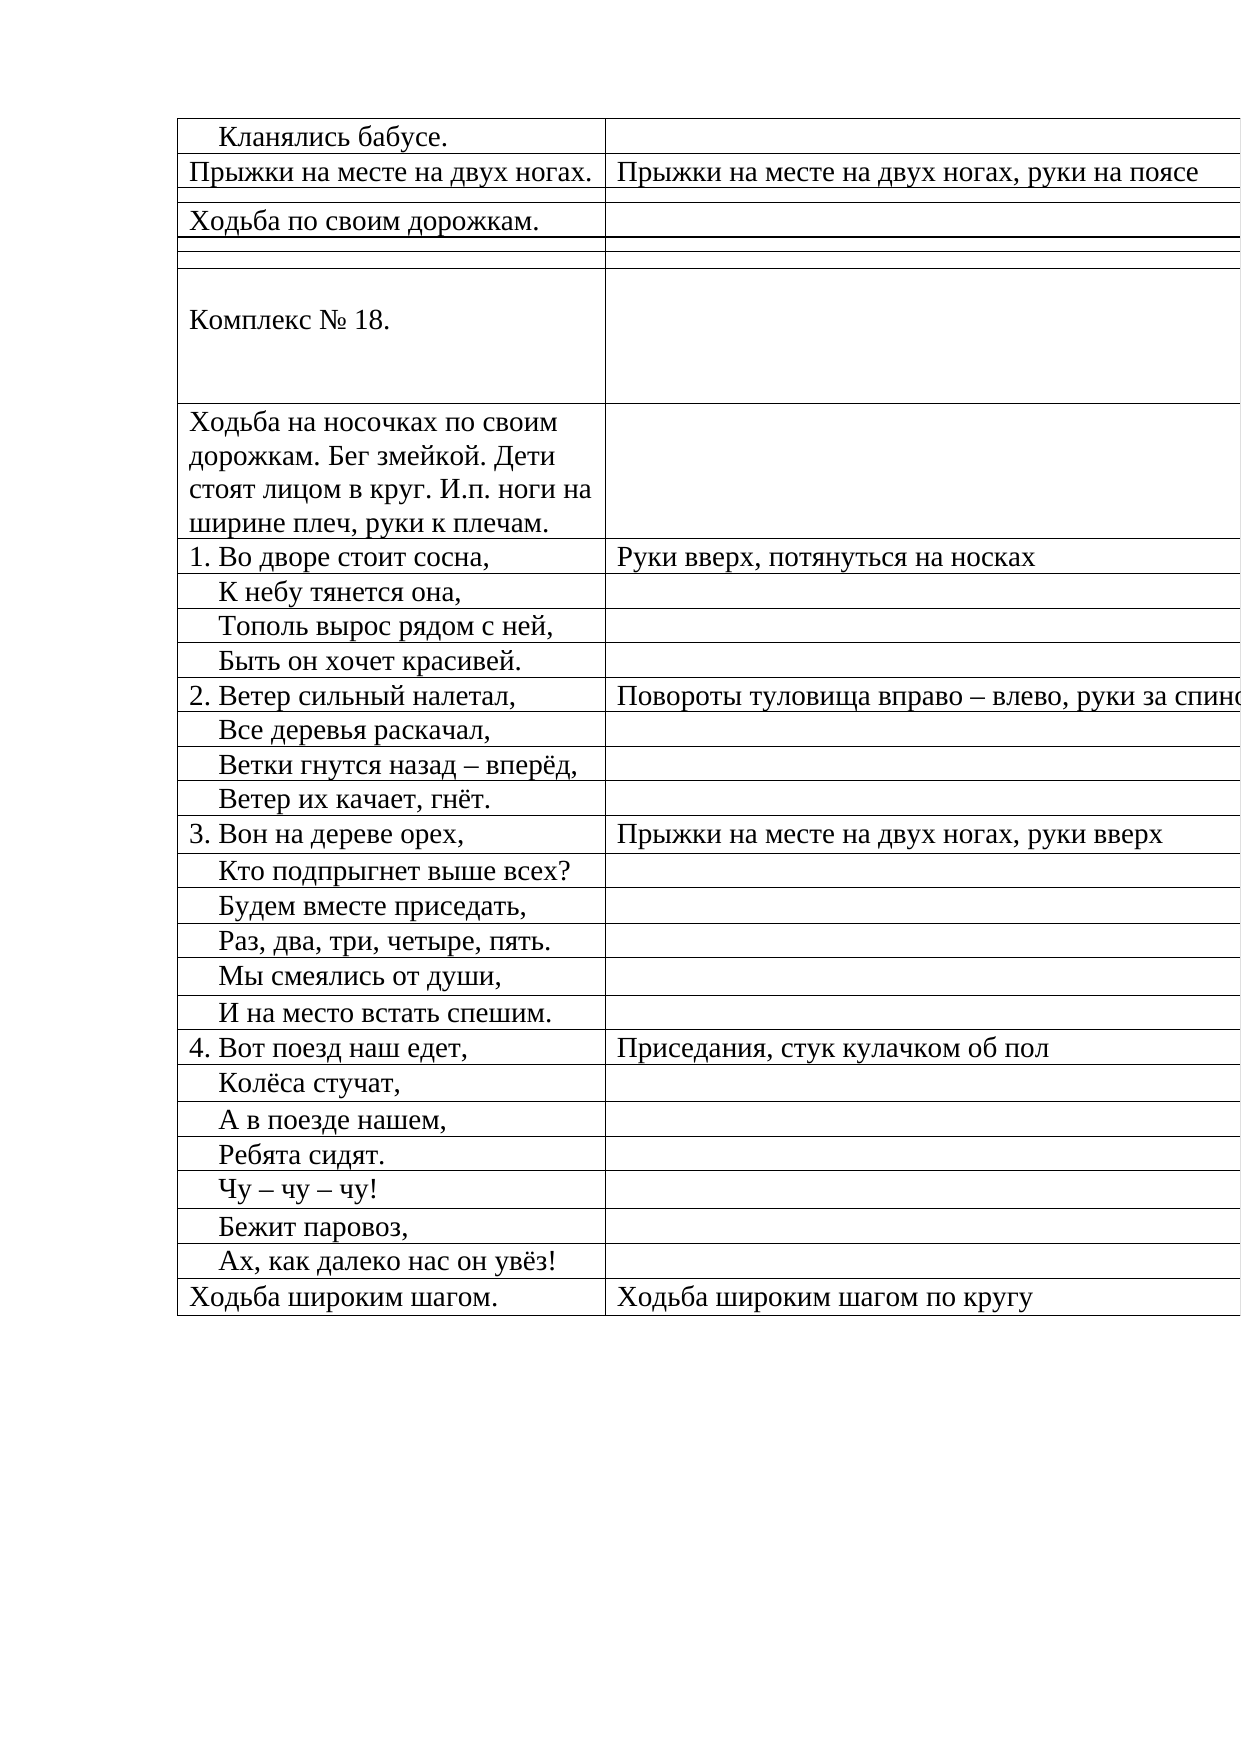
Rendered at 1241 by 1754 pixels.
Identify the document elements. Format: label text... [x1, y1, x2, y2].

table_cell [606, 203, 1240, 236]
table_cell Все деревья раскачал, [178, 712, 605, 746]
table_cell [606, 747, 1240, 780]
table_cell Прыжки на месте на двух ногах, руки на поясе [606, 154, 1240, 187]
table_cell [606, 1209, 1240, 1242]
table_cell Ходьба по своим дорожкам. [178, 203, 605, 236]
table_cell [606, 188, 1240, 202]
table_cell [606, 854, 1240, 887]
table_cell Ветер их качает, гнёт. [178, 781, 605, 815]
table_cell [606, 404, 1240, 538]
table_cell Ходьба широким шагом. [178, 1279, 605, 1315]
table_cell Прыжки на месте на двух ногах. [178, 154, 605, 187]
table_cell 1. Во дворе стоит сосна, [178, 539, 605, 573]
table_cell [606, 252, 1240, 268]
table_cell [178, 188, 605, 202]
table_cell Быть он хочет красивей. [178, 643, 605, 677]
table_cell Ветки гнутся назад – вперёд, [178, 747, 605, 780]
table_cell [606, 888, 1240, 922]
table_cell Ах, как далеко нас он увёз! [178, 1244, 605, 1278]
table_cell [606, 238, 1240, 251]
table_cell [606, 958, 1240, 994]
table_cell Комплекс № 18. [178, 269, 605, 403]
table_cell Повороты туловища вправо – влево, руки за спиной [606, 678, 1240, 711]
table_cell И на место встать спешим. [178, 996, 605, 1029]
table_cell [606, 1171, 1240, 1208]
table_cell Приседания, стук кулачком об пол [606, 1030, 1240, 1064]
table_cell [606, 574, 1240, 607]
table_cell Тополь вырос рядом с ней, [178, 609, 605, 642]
table_cell [606, 269, 1240, 403]
table_cell [606, 1137, 1240, 1170]
table_cell [606, 996, 1240, 1029]
table_cell [178, 238, 605, 251]
table_cell 2. Ветер сильный налетал, [178, 678, 605, 711]
table_cell Бежит паровоз, [178, 1209, 605, 1242]
table_cell Мы смеялись от души, [178, 958, 605, 994]
table_cell [606, 712, 1240, 746]
table_cell Будем вместе приседать, [178, 888, 605, 922]
table_cell 3. Вон на дереве орех, [178, 816, 605, 852]
table_cell Колёса стучат, [178, 1065, 605, 1101]
table_cell [606, 1065, 1240, 1101]
table_cell [606, 781, 1240, 815]
table_cell Руки вверх, потянуться на носках [606, 539, 1240, 573]
table_cell Ребята сидят. [178, 1137, 605, 1170]
table_cell К небу тянется она, [178, 574, 605, 607]
table_cell Кланялись бабусе. [178, 119, 605, 153]
table_cell Ходьба широким шагом по кругу [606, 1279, 1240, 1315]
table_cell Ходьба на носочках по своим дорожкам. Бег змейкой. Дети стоят лицом в круг. И.п. ноги на ширине плеч, руки к плечам. [178, 404, 605, 538]
table_cell [606, 119, 1240, 153]
table_cell [606, 1244, 1240, 1278]
table_cell [606, 1102, 1240, 1136]
table_cell 4. Вот поезд наш едет, [178, 1030, 605, 1064]
table_cell Прыжки на месте на двух ногах, руки вверх [606, 816, 1240, 852]
table_cell [178, 252, 605, 268]
table_cell [606, 643, 1240, 677]
table_cell Кто подпрыгнет выше всех? [178, 854, 605, 887]
table_cell [606, 609, 1240, 642]
table_cell А в поезде нашем, [178, 1102, 605, 1136]
table_cell Раз, два, три, четыре, пять. [178, 924, 605, 957]
table_cell [606, 924, 1240, 957]
table_cell Чу – чу – чу! [178, 1171, 605, 1208]
